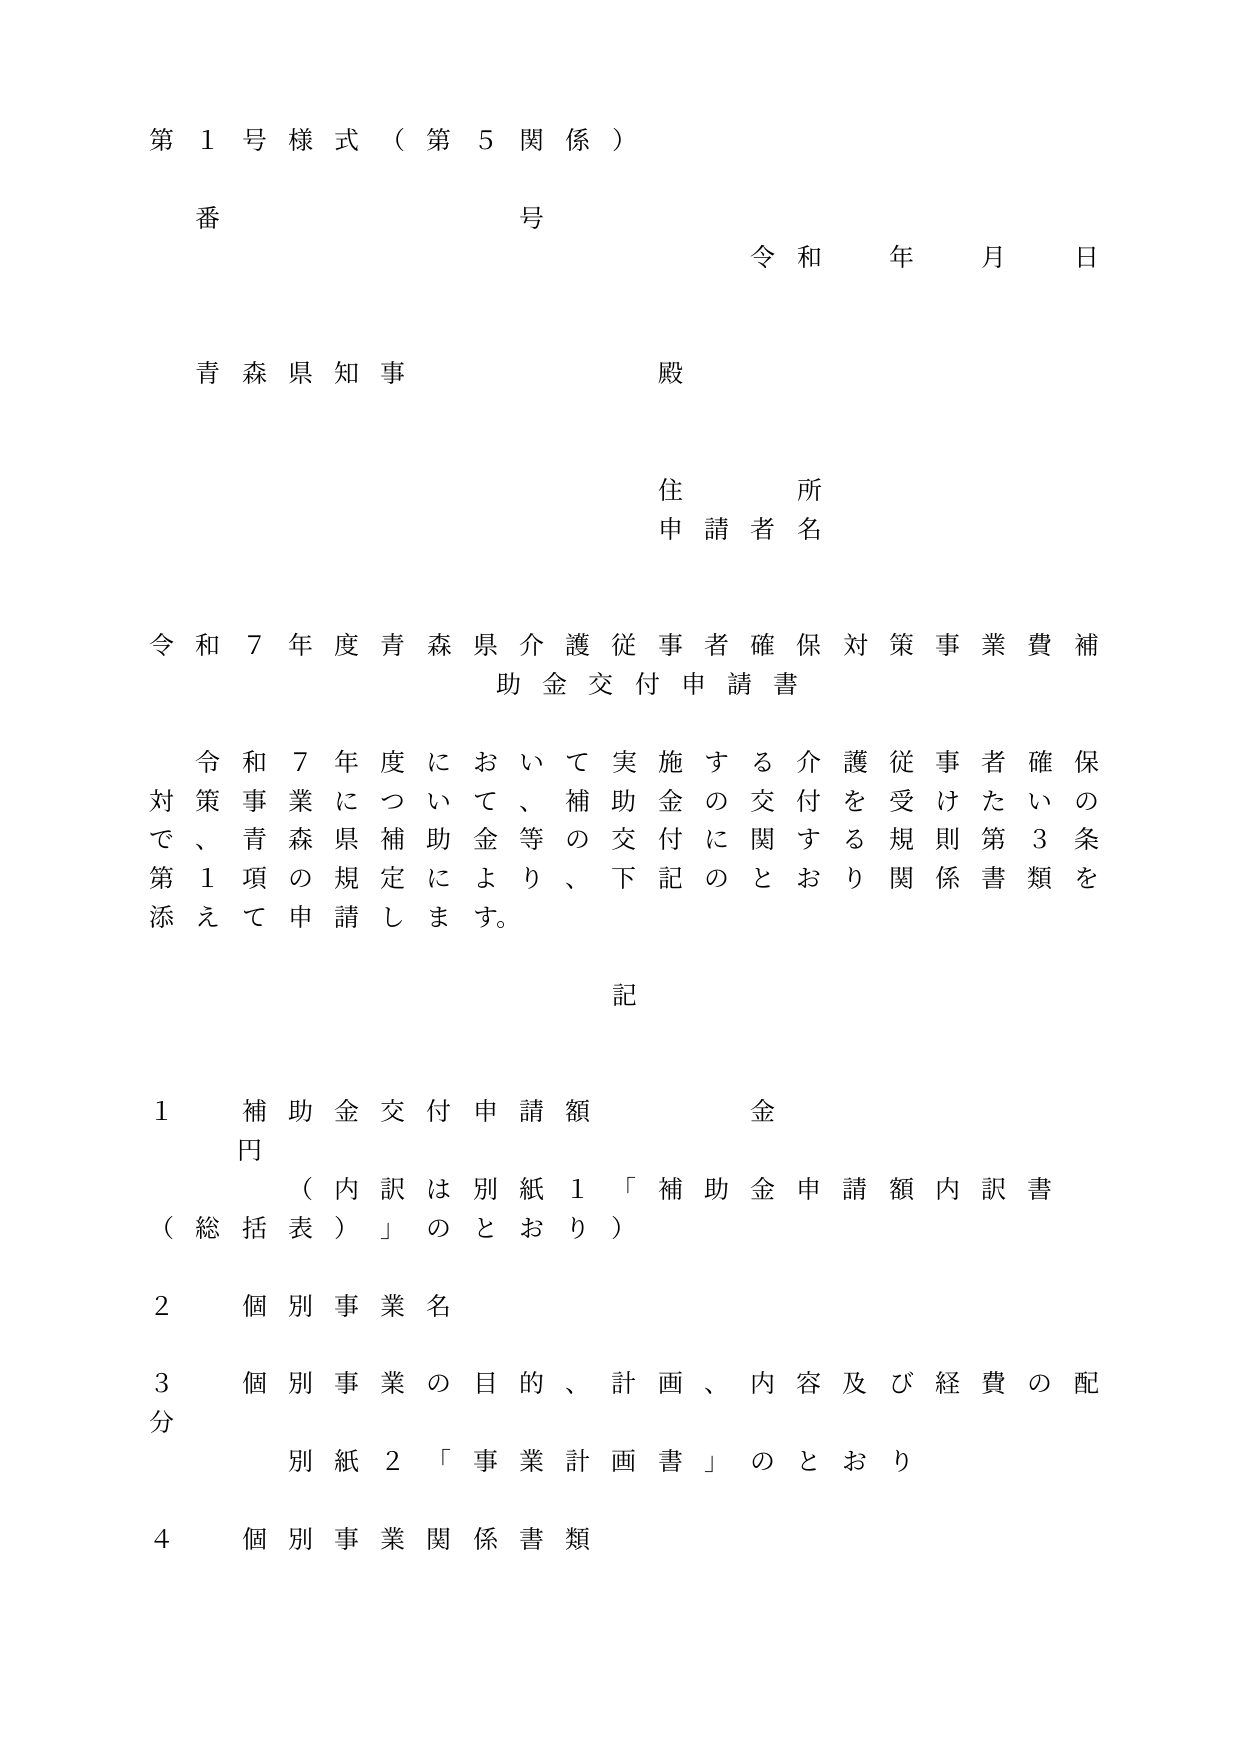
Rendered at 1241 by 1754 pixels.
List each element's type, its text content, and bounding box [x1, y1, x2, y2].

text ３ 個別事業の目的、計画、内容及び経費の配分 [149, 1363, 1121, 1440]
text 令和７年度において実施する介護従事者確保対策事業について、補助金の交付を受けたいので、青森県補助金等の交付に関する規則第３条第１項の規定により、下記のとおり関係書類を添えて申請します。 [149, 741, 1121, 935]
text 記 [149, 974, 1121, 1013]
text 第１号様式（第５関係） [149, 119, 1121, 158]
text ４ 個別事業関係書類 [149, 1518, 1121, 1557]
text 住 所 [149, 469, 1121, 508]
text 令和 年 月 日 [149, 236, 1121, 275]
text 別紙２「事業計画書」のとおり [149, 1440, 1121, 1479]
text ２ 個別事業名 [149, 1285, 1121, 1324]
text （内訳は別紙１「補助金申請額内訳書（総括表）」のとおり） [149, 1168, 1121, 1246]
text 番 号 [149, 158, 1121, 236]
text １ 補助金交付申請額 金 円 [149, 1091, 1121, 1168]
text 申請者名 [149, 508, 1121, 547]
text 令和７年度青森県介護従事者確保対策事業費補助金交付申請書 [149, 624, 1121, 702]
text 青森県知事 殿 [174, 352, 1121, 391]
